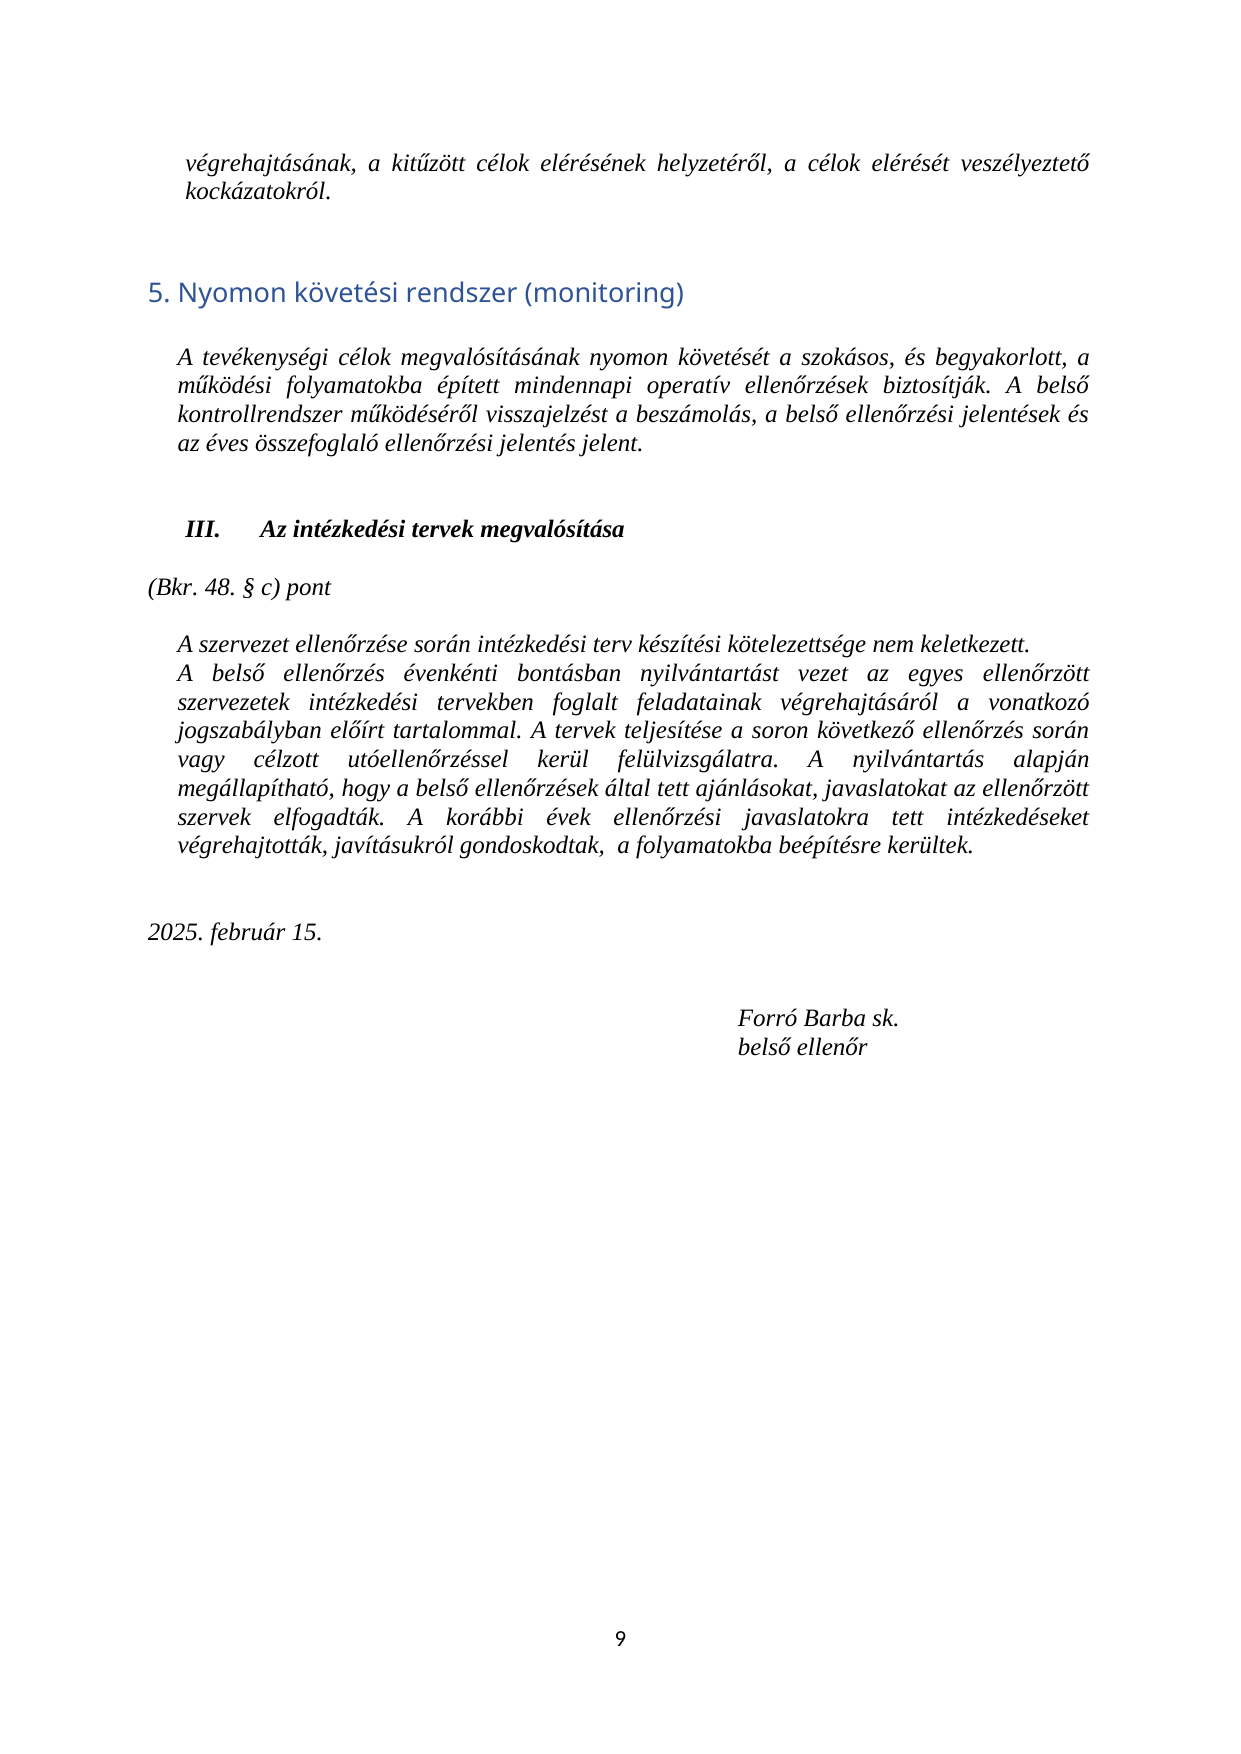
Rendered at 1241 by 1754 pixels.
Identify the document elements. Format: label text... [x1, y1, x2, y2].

text A szervezet ellenőrzése során intézkedési terv készítési kötelezettsége nem keletkezett. [177, 629, 1093, 658]
text Forró Barba sk. [148, 1003, 1093, 1032]
text (Bkr. 48. § c) pont [148, 572, 1093, 601]
text 2025. február 15. [148, 917, 1093, 946]
text A belső ellenőrzés évenkénti bontásban nyilvántartást vezet az egyes ellenőrzött szervezetek intézkedési tervekben foglalt feladatainak végrehajtásáról a vonatkozó jogszabályban előírt tartalommal. A tervek teljesítése a soron következő ellenőrzés során vagy célzott utóellenőrzéssel kerül felülvizsgálatra. A nyilvántartás alapján megállapítható, hogy a belső ellenőrzések által tett ajánlásokat, javaslatokat az ellenőrzött szervek elfogadták. A korábbi évek ellenőrzési javaslatokra tett intézkedéseket végrehajtották, javításukról gondoskodtak, a folyamatokba beépítésre kerültek. [177, 658, 1093, 859]
list Az intézkedési tervek megvalósítása [185, 514, 1093, 543]
text belső ellenőr [148, 1032, 1093, 1061]
text A tevékenységi célok megvalósításának nyomon követését a szokásos, és begyakorlott, a működési folyamatokba épített mindennapi operatív ellenőrzések biztosítják. A belső kontrollrendszer működéséről visszajelzést a beszámolás, a belső ellenőrzési jelentések és az éves összefoglaló ellenőrzési jelentés jelent. [177, 342, 1093, 457]
subtitle 5. Nyomon követési rendszer (monitoring) [148, 273, 1093, 310]
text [185, 148, 1093, 205]
